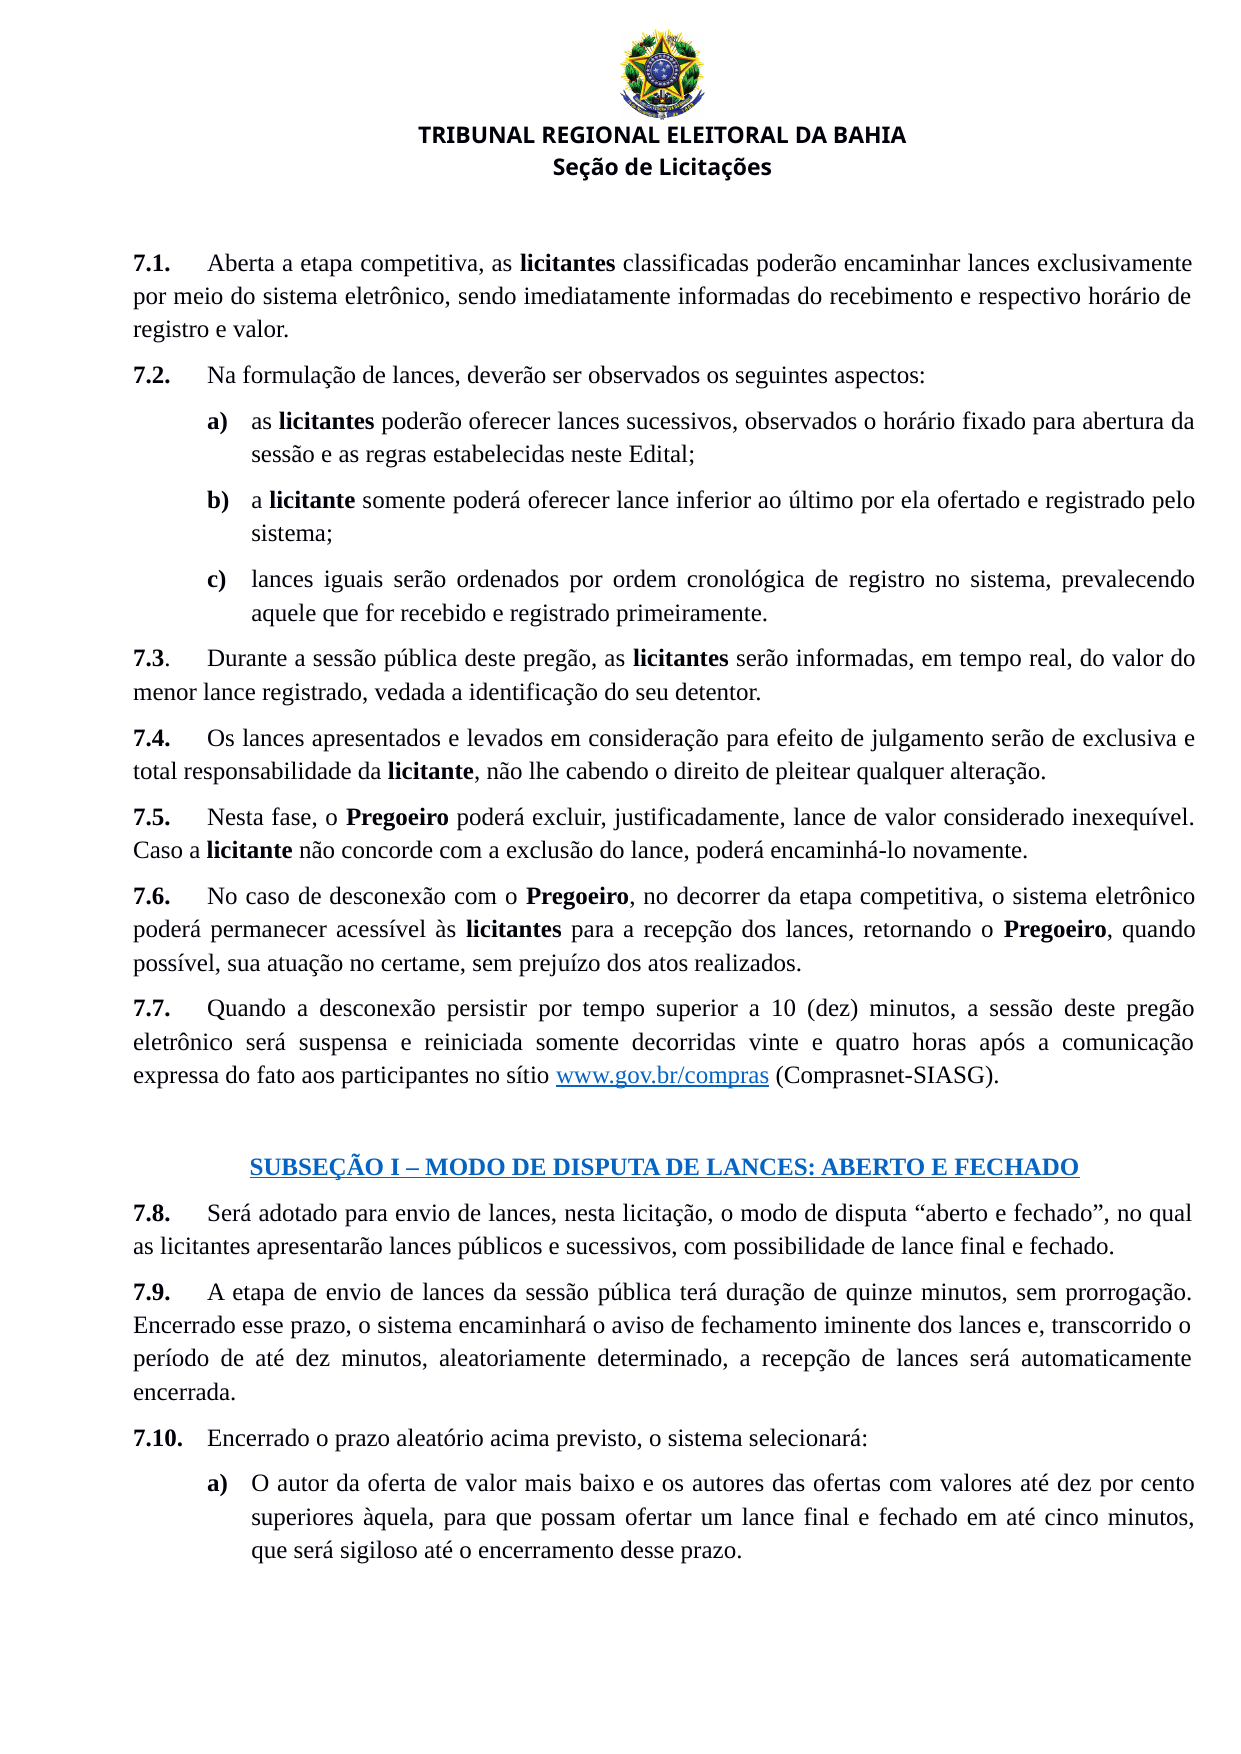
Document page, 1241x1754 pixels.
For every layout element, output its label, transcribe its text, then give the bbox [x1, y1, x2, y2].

text SUBSEÇÃO I – MODO DE DISPUTA DE LANCES: ABERTO E FECHADO [133, 1148, 1196, 1182]
text c) lances iguais serão ordenados por ordem cronológica de registro no sistema, prevalecendo aquele que for recebido e registrado primeiramente. [207, 561, 1196, 628]
text 7.10. Encerrado o prazo aleatório acima previsto, o sistema selecionará: [133, 1419, 1193, 1453]
text 7.5. Nesta fase, o Pregoeiro poderá excluir, justificadamente, lance de valor considerado inexequível. Caso a licitante não concorde com a exclusão do lance, poderá encaminhá-lo novamente. [133, 798, 1196, 865]
text 7.6. No caso de desconexão com o Pregoeiro, no decorrer da etapa competitiva, o sistema eletrônico poderá permanecer acessível às licitantes para a recepção dos lances, retornando o Pregoeiro, quando possível, sua atuação no certame, sem prejuízo dos atos realizados. [133, 878, 1196, 978]
text 7.9. A etapa de envio de lances da sessão pública terá duração de quinze minutos, sem prorrogação. Encerrado esse prazo, o sistema encaminhará o aviso de fechamento iminente dos lances e, transcorrido o período de até dez minutos, aleatoriamente determinado, a recepção de lances será automaticamente encerrada. [133, 1273, 1193, 1407]
text 7.1. Aberta a etapa competitiva, as licitantes classificadas poderão encaminhar lances exclusivamente por meio do sistema eletrônico, sendo imediatamente informadas do recebimento e respectivo horário de registro e valor. [133, 244, 1193, 344]
text 7.7. Quando a desconexão persistir por tempo superior a 10 (dez) minutos, a sessão deste pregão eletrônico será suspensa e reiniciada somente decorridas vinte e quatro horas após a comunicação expressa do fato aos participantes no sítio www.gov.br/compras (Comprasnet-SIASG). [133, 990, 1196, 1090]
text 7.4. Os lances apresentados e levados em consideração para efeito de julgamento serão de exclusiva e total responsabilidade da licitante, não lhe cabendo o direito de pleitear qualquer alteração. [133, 719, 1196, 786]
text 7.8. Será adotado para envio de lances, nesta licitação, o modo de disputa “aberto e fechado”, no qual as licitantes apresentarão lances públicos e sucessivos, com possibilidade de lance final e fechado. [133, 1194, 1193, 1261]
text a) as licitantes poderão oferecer lances sucessivos, observados o horário fixado para abertura da sessão e as regras estabelecidas neste Edital; [207, 403, 1196, 469]
text 7.2. Na formulação de lances, deverão ser observados os seguintes aspectos: [133, 357, 1193, 390]
text b) a licitante somente poderá oferecer lance inferior ao último por ela ofertado e registrado pelo sistema; [207, 482, 1196, 548]
list O autor da oferta de valor mais baixo e os autores das ofertas com valores até dez por cento superiores àquela, para que possam ofertar um lance final e fechado em até cinco minutos, que será sigiloso até o encerramento desse prazo. [207, 1465, 1196, 1565]
text 7.3. Durante a sessão pública deste pregão, as licitantes serão informadas, em tempo real, do valor do menor lance registrado, vedada a identificação do seu detentor. [133, 640, 1196, 707]
